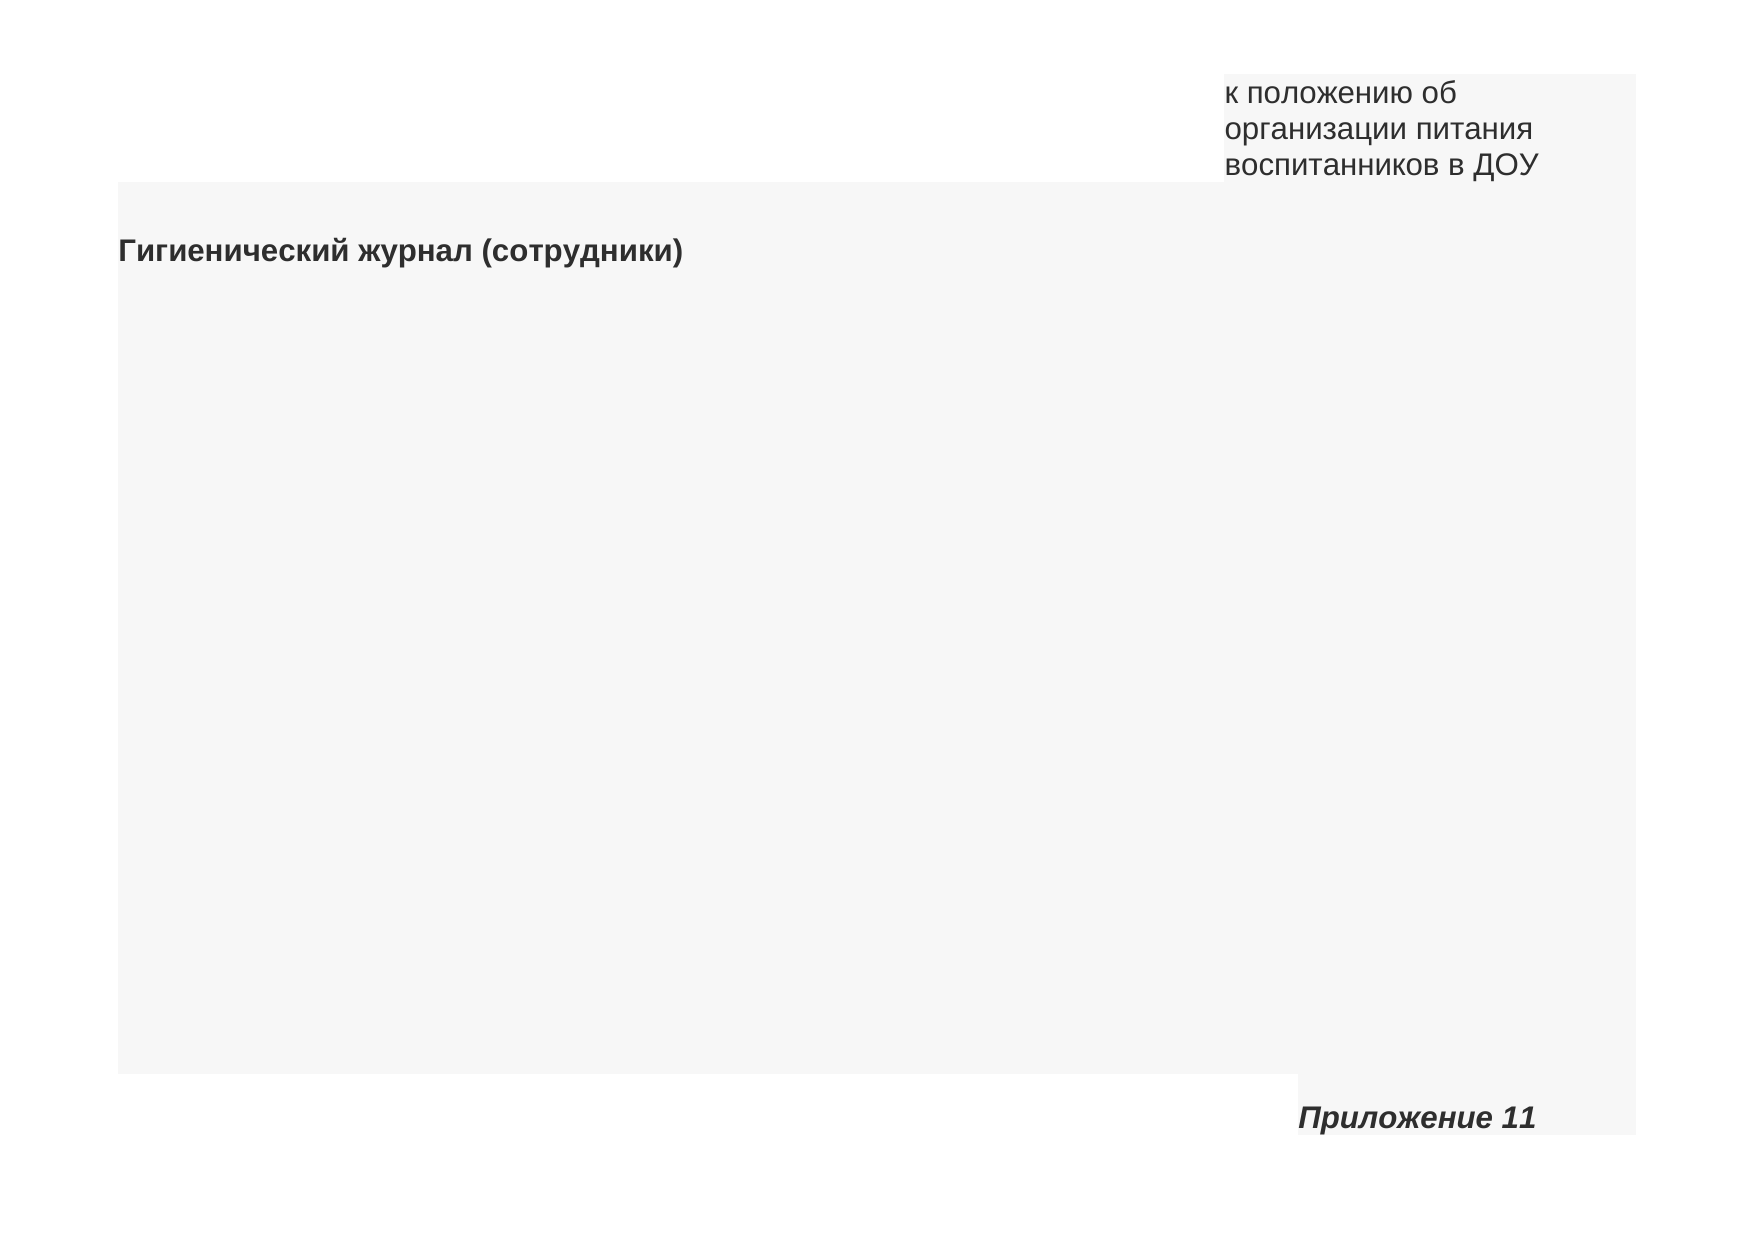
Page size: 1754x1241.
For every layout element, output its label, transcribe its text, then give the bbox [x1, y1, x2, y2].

subtitle Гигиенический журнал (сотрудники) [118, 232, 1636, 268]
text к положению об организации питания воспитанников в ДОУ [1224, 74, 1636, 182]
text Приложение 11 [1298, 1099, 1636, 1135]
